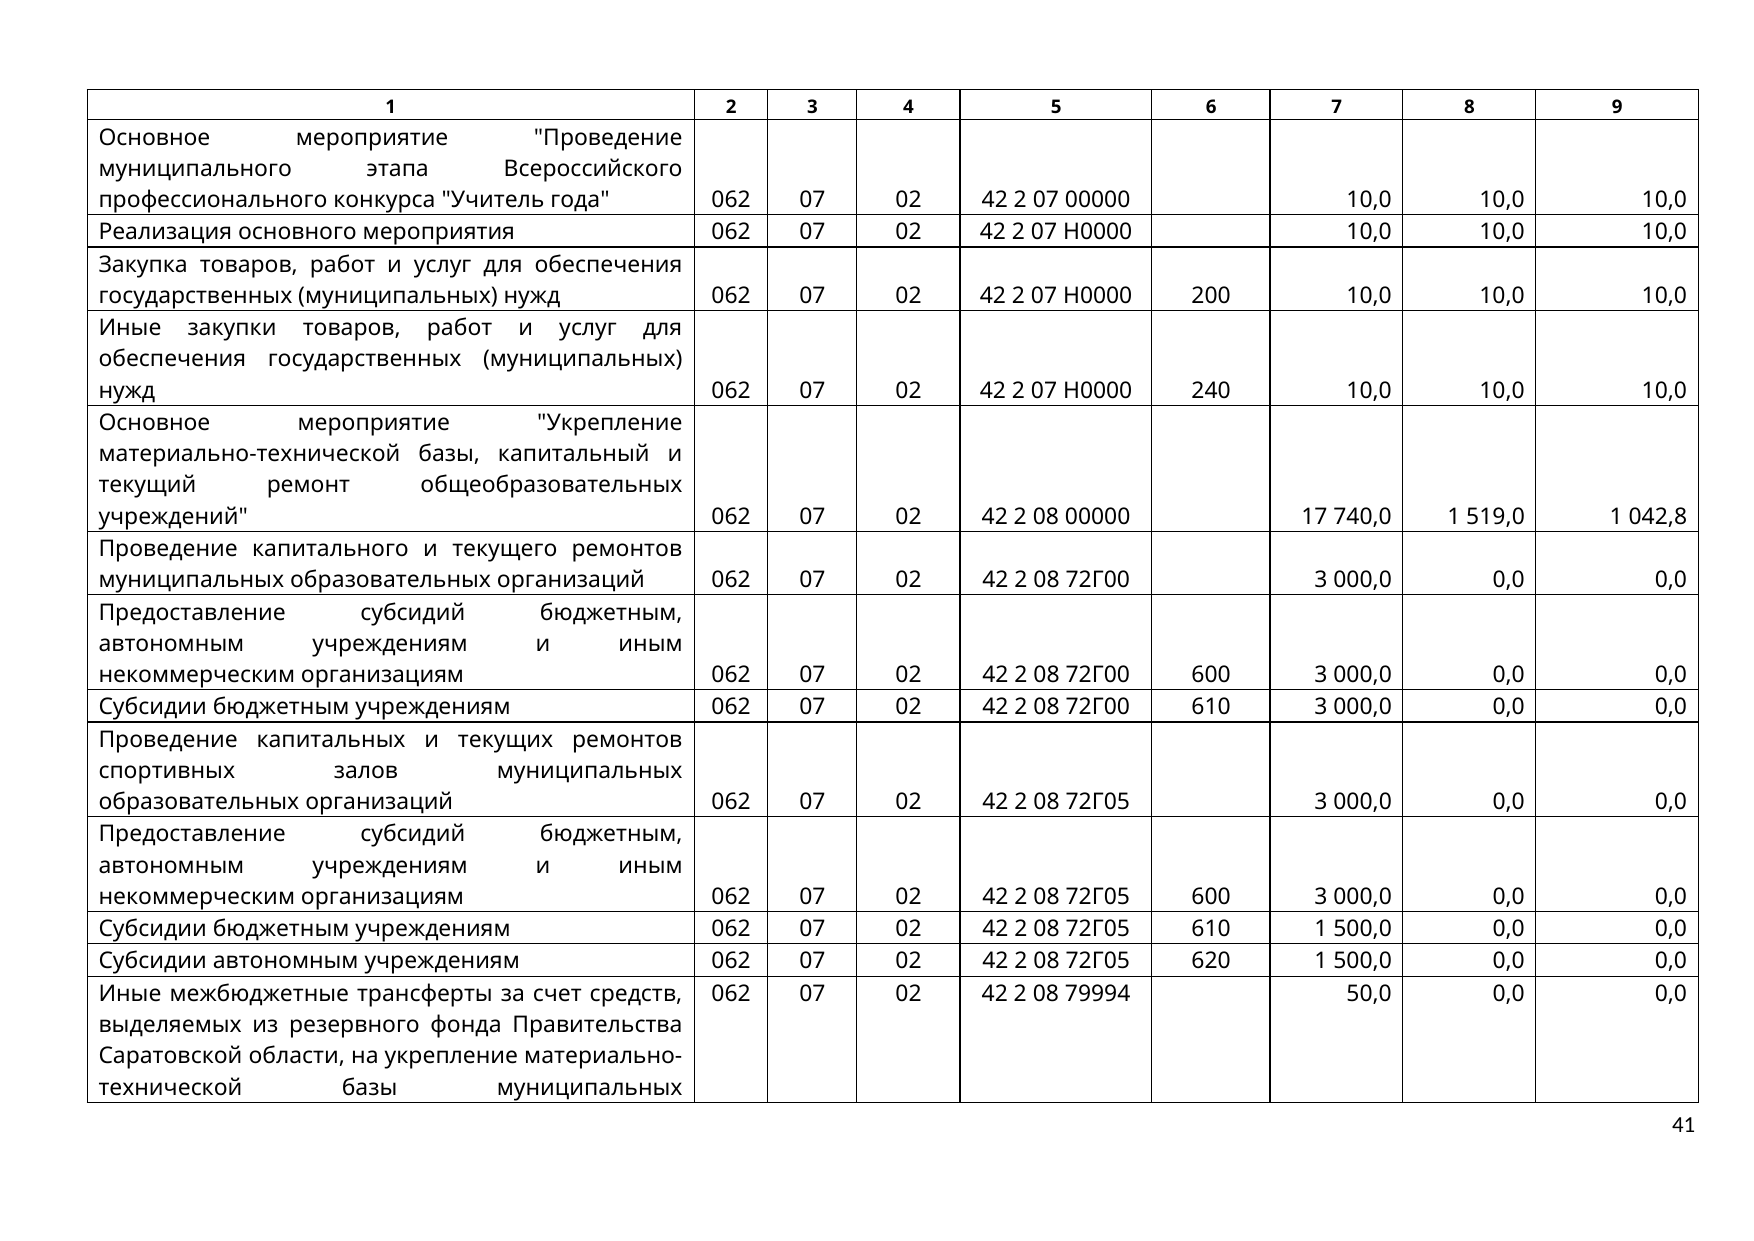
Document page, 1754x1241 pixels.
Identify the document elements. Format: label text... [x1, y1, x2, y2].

table_header 6 [1152, 90, 1269, 119]
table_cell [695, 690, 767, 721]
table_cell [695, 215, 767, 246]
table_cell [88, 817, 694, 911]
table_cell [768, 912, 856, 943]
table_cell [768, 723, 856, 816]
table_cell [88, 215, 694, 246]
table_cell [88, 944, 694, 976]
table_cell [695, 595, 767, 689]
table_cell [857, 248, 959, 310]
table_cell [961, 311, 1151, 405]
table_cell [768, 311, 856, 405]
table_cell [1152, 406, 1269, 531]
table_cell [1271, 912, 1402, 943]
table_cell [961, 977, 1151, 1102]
table_header 7 [1271, 90, 1402, 119]
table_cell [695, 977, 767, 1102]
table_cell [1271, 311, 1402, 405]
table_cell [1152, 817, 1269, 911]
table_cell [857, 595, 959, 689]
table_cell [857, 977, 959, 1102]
table_header 4 [857, 90, 959, 119]
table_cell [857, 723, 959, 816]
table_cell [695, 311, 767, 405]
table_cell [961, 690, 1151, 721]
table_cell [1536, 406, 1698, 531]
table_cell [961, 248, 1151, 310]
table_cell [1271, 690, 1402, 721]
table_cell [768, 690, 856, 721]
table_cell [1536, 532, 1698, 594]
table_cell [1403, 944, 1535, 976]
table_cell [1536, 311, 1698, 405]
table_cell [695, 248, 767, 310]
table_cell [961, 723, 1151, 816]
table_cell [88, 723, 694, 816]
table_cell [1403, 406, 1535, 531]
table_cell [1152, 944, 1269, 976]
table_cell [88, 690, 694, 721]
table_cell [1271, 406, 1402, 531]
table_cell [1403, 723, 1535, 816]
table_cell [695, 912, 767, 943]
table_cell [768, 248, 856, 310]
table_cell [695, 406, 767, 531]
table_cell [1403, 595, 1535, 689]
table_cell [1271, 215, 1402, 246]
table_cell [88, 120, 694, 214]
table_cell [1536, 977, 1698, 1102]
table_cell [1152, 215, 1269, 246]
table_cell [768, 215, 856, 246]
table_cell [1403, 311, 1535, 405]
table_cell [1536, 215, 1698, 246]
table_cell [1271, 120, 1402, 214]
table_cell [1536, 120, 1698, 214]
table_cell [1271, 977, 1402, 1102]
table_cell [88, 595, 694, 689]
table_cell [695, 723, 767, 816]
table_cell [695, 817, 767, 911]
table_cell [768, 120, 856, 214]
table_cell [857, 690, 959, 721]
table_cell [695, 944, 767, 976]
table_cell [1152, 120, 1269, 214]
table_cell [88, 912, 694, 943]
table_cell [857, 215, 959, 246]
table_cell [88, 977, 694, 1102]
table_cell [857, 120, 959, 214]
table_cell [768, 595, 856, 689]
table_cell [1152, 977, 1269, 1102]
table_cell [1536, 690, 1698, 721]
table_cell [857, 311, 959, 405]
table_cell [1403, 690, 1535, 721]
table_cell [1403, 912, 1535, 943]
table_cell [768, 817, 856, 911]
table_header 9 [1536, 90, 1698, 119]
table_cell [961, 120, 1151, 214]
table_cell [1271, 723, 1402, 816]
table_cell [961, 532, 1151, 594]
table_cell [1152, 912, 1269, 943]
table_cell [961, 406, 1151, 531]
table_header 3 [768, 90, 856, 119]
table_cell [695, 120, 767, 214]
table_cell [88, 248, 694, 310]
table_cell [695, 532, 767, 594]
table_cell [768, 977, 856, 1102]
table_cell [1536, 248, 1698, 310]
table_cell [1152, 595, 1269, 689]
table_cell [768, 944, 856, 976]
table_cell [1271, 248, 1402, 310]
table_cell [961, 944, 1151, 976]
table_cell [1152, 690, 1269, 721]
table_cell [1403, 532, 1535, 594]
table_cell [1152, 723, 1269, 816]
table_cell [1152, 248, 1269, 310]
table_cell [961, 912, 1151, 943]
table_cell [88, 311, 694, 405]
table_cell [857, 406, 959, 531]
table_header 2 [695, 90, 767, 119]
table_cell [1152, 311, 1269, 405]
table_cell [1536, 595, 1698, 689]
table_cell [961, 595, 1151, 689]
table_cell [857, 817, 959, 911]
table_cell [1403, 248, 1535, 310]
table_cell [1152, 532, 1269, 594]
table_header 1 [88, 90, 694, 119]
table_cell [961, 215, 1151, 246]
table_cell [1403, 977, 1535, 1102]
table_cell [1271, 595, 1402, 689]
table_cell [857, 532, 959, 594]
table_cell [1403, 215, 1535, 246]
table_header 5 [961, 90, 1151, 119]
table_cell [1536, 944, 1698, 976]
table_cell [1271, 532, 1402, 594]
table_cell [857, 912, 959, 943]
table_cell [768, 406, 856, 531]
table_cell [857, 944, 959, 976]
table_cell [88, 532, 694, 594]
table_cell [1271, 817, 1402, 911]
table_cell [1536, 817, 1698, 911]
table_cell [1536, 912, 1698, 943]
table_header 8 [1403, 90, 1535, 119]
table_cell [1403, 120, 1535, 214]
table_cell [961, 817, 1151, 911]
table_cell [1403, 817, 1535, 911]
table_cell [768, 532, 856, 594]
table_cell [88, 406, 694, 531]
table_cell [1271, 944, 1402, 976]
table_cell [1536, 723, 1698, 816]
